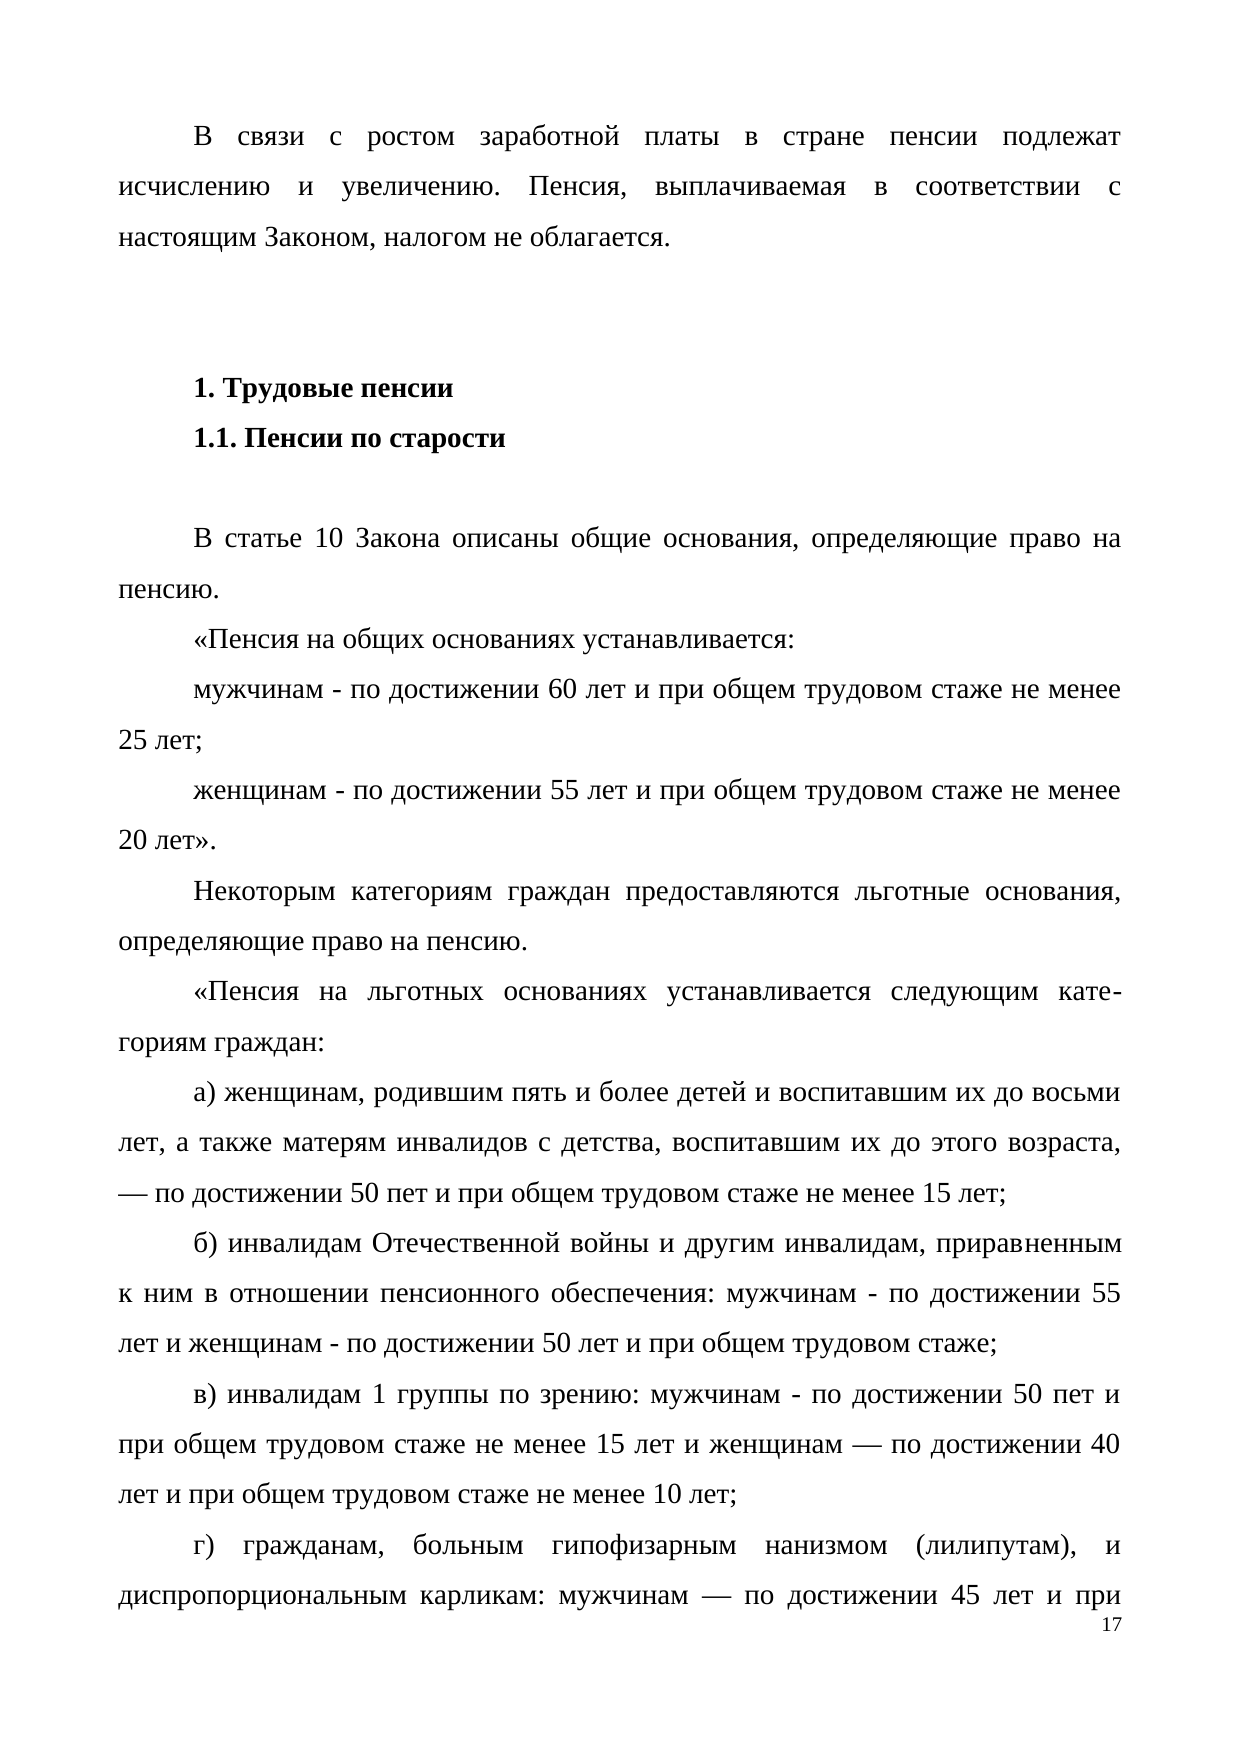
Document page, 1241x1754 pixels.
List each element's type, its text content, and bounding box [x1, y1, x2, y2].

text «Пенсия на льготных основаниях устанавливается следующим категориям граждан: [118, 973, 1122, 1057]
text мужчинам - по достижении 60 лет и при общем трудовом стаже не менее 25 лет; [118, 672, 1122, 755]
text 1. Трудовые пенсии [118, 370, 1122, 403]
text В статье 10 Закона описаны общие основания, определяющие право на пенсию. [118, 521, 1122, 604]
text «Пенсия на общих основаниях устанавливается: [118, 621, 1122, 655]
text В связи с ростом заработной платы в стране пенсии подлежат исчислению и увеличению. Пенсия, выплачиваемая в соответствии с настоящим Законом, налогом не облагается. [118, 118, 1122, 252]
text а) женщинам, родившим пять и более детей и воспитавшим их до восьми лет, а также матерям инвалидов с детства, воспитавшим их до этого возраста, — по достижении 50 пет и при общем трудовом стаже не менее 15 лет; [118, 1074, 1122, 1208]
text в) инвалидам 1 группы по зрению: мужчинам - по достижении 50 пет и при общем трудовом стаже не менее 15 лет и женщинам — по достижении 40 лет и при общем трудовом стаже не менее 10 лет; [118, 1376, 1122, 1510]
text женщинам - по достижении 55 лет и при общем трудовом стаже не менее 20 лет». [118, 772, 1122, 856]
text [118, 1527, 1122, 1611]
text б) инвалидам Отечественной войны и другим инвалидам, приравненным к ним в отношении пенсионного обеспечения: мужчинам - по достижении 55 лет и женщинам - по достижении 50 лет и при общем трудовом стаже; [118, 1225, 1122, 1359]
text Некоторым категориям граждан предоставляются льготные основания, определяющие право на пенсию. [118, 873, 1122, 957]
text 1.1. Пенсии по старости [118, 420, 1122, 453]
